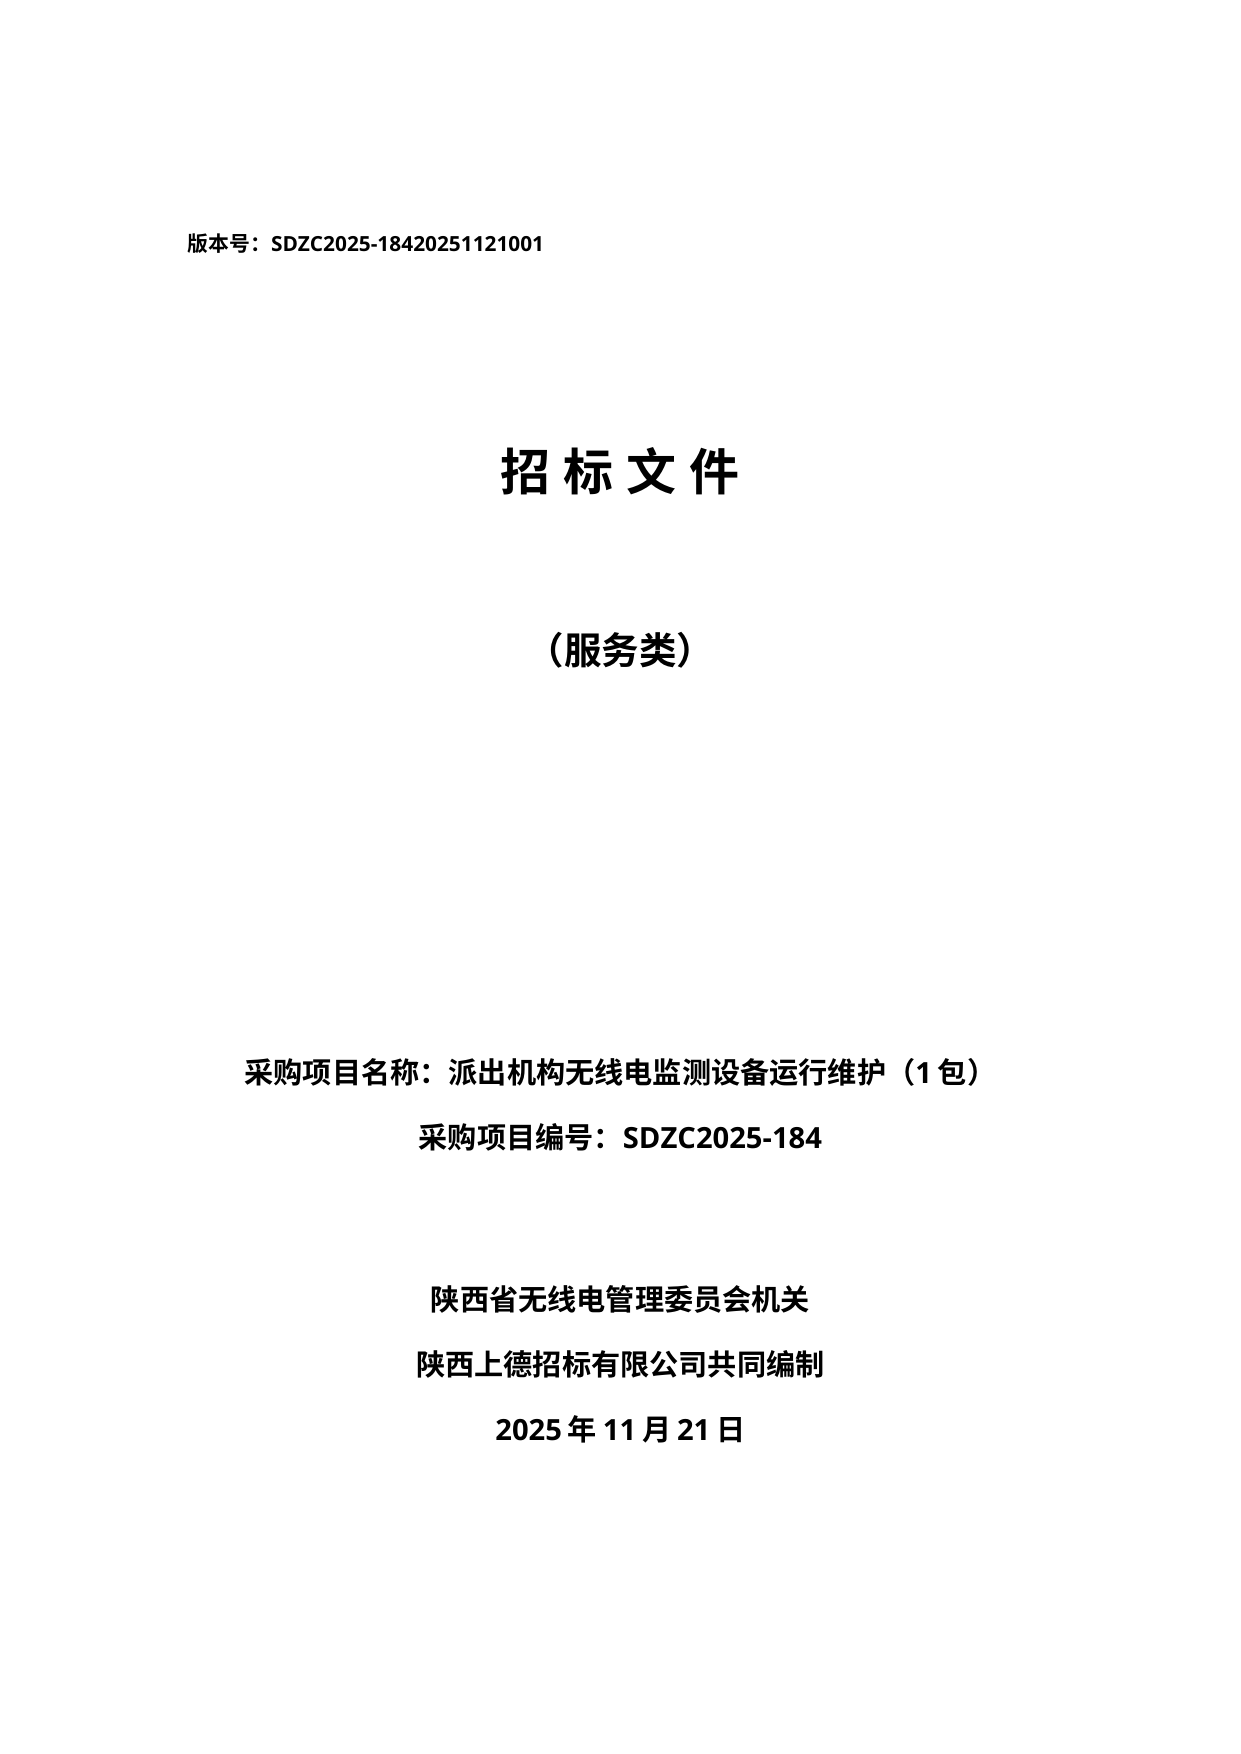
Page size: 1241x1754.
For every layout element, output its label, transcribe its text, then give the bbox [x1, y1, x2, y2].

text 采购项目名称：派出机构无线电监测设备运行维护（1包） [187, 1039, 1053, 1104]
text 版本号：SDZC2025-18420251121001 [187, 227, 1053, 422]
text 陕西省无线电管理委员会机关 [187, 1267, 1053, 1332]
text 2025年11月21日 [187, 1397, 1053, 1462]
text 招 标 文 件 [187, 422, 1053, 617]
text （服务类） [187, 617, 1053, 1039]
text 陕西上德招标有限公司共同编制 [187, 1332, 1053, 1397]
text 采购项目编号：SDZC2025-184 [187, 1104, 1053, 1267]
